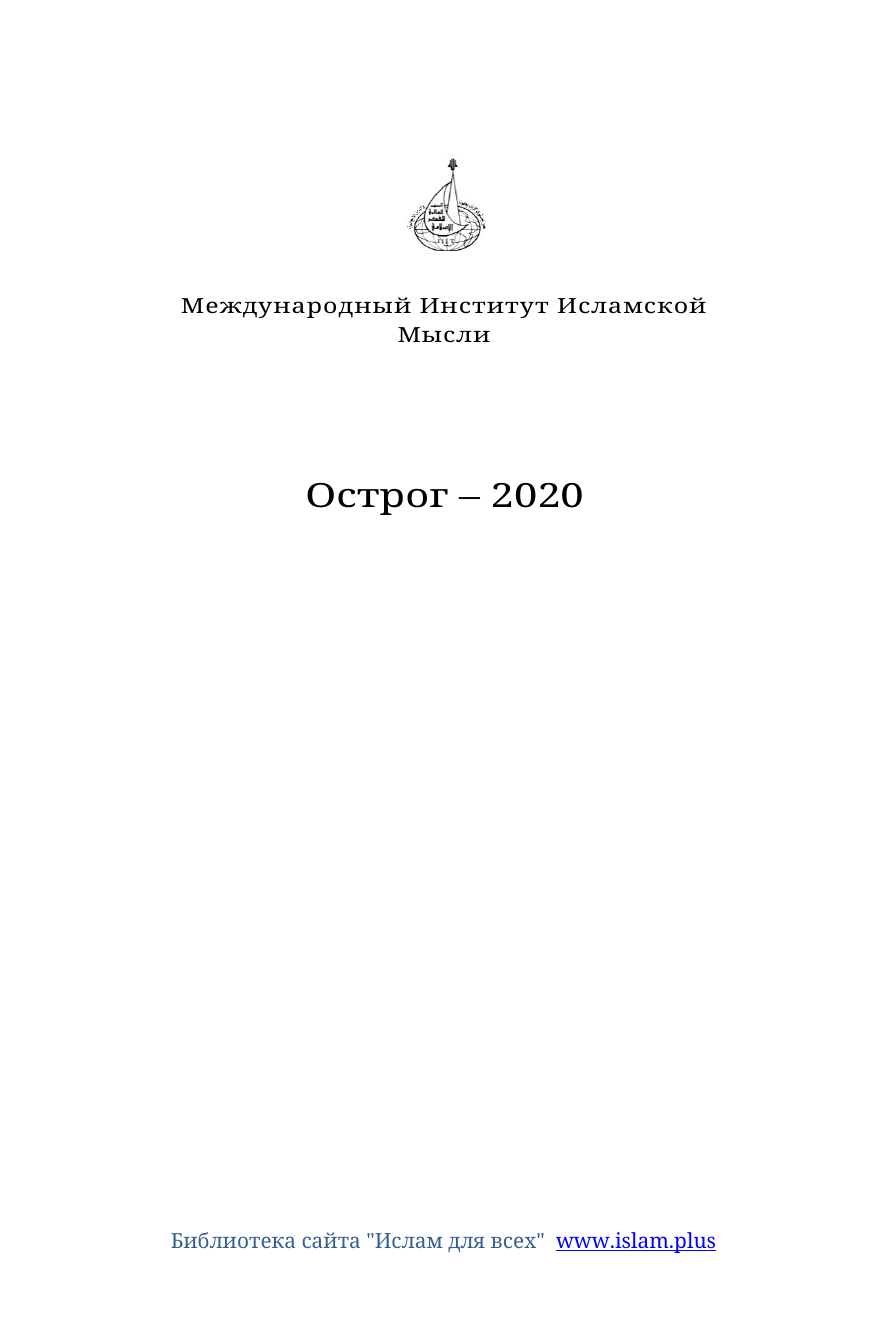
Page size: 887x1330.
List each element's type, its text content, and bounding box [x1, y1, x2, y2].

text Международный Институт Исламской Мысли [164, 291, 723, 348]
picture [406, 157, 486, 251]
subtitle Острог – 2020 [164, 472, 724, 517]
